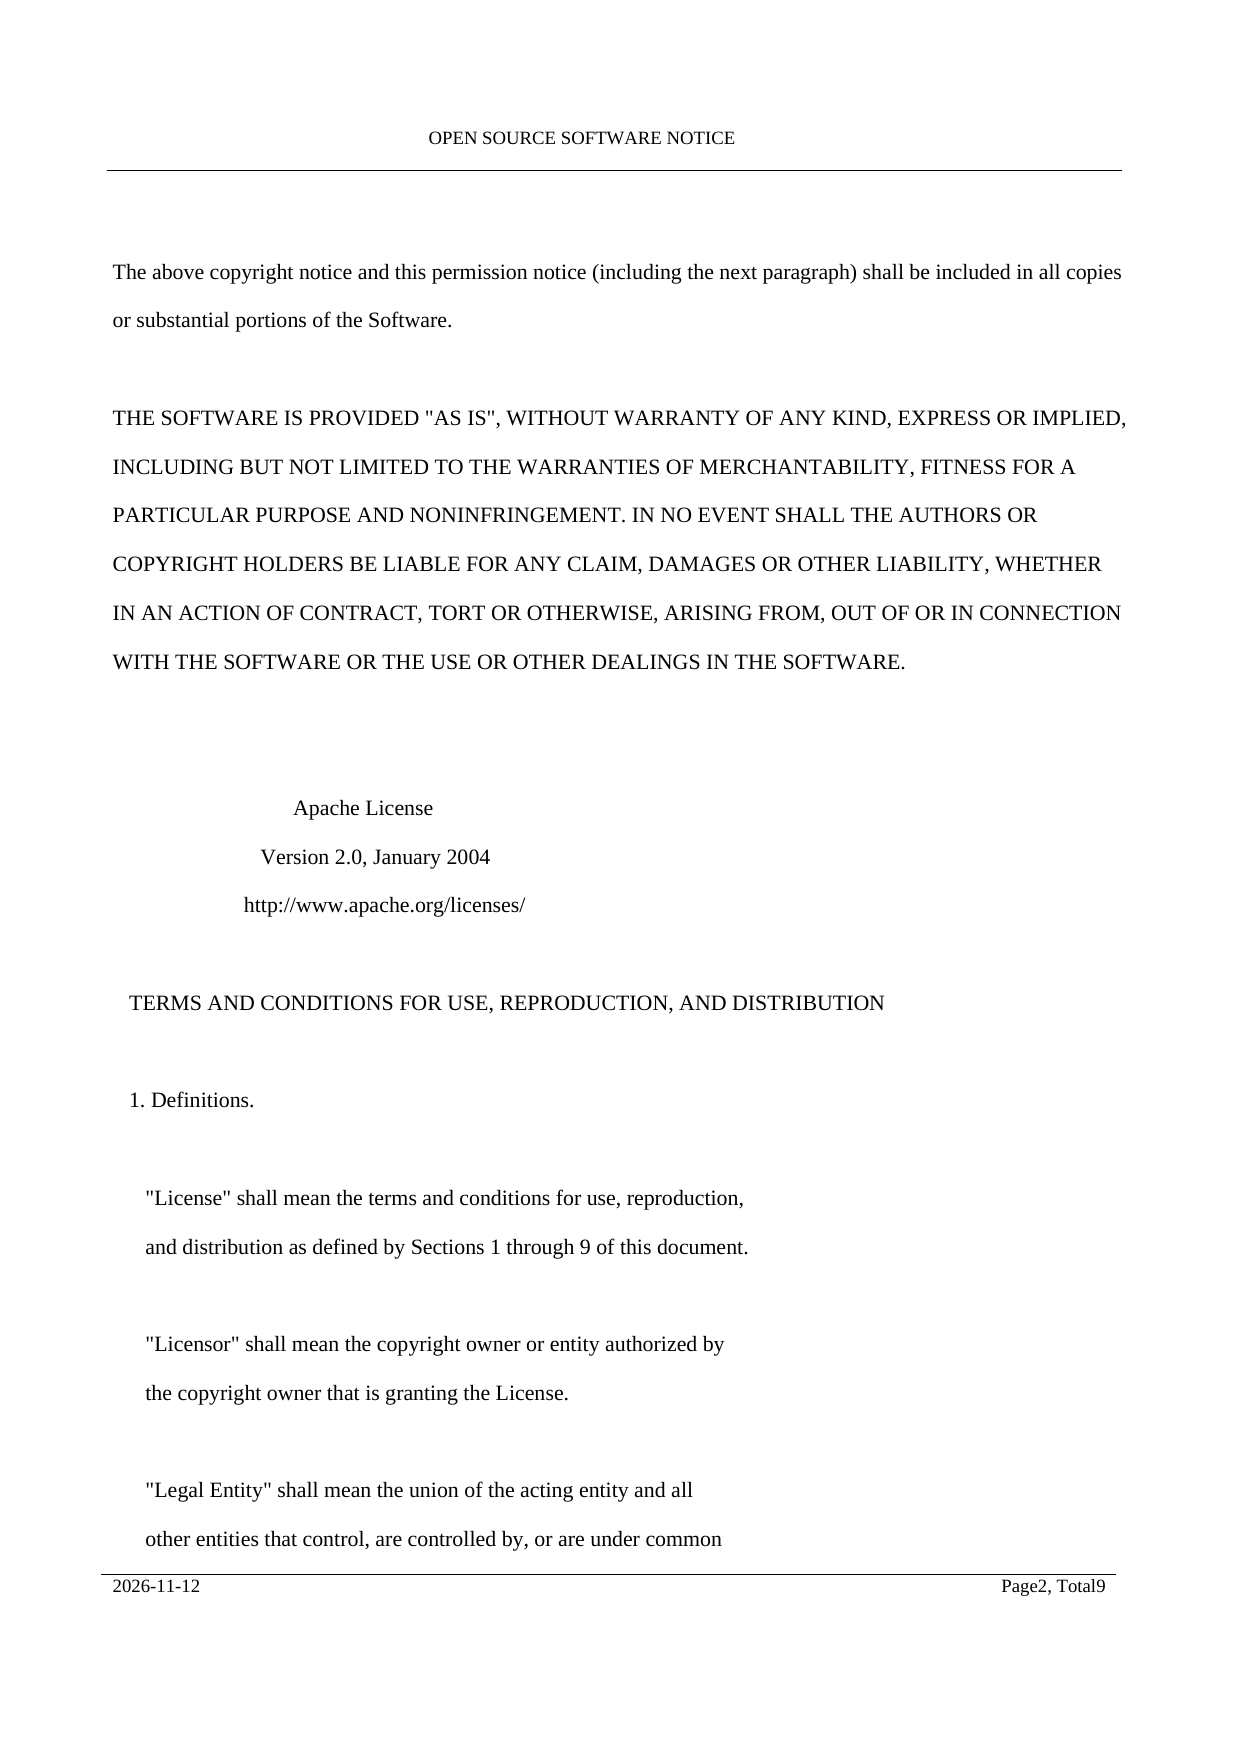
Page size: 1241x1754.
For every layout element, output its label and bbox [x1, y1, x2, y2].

text [112, 206, 1128, 1555]
